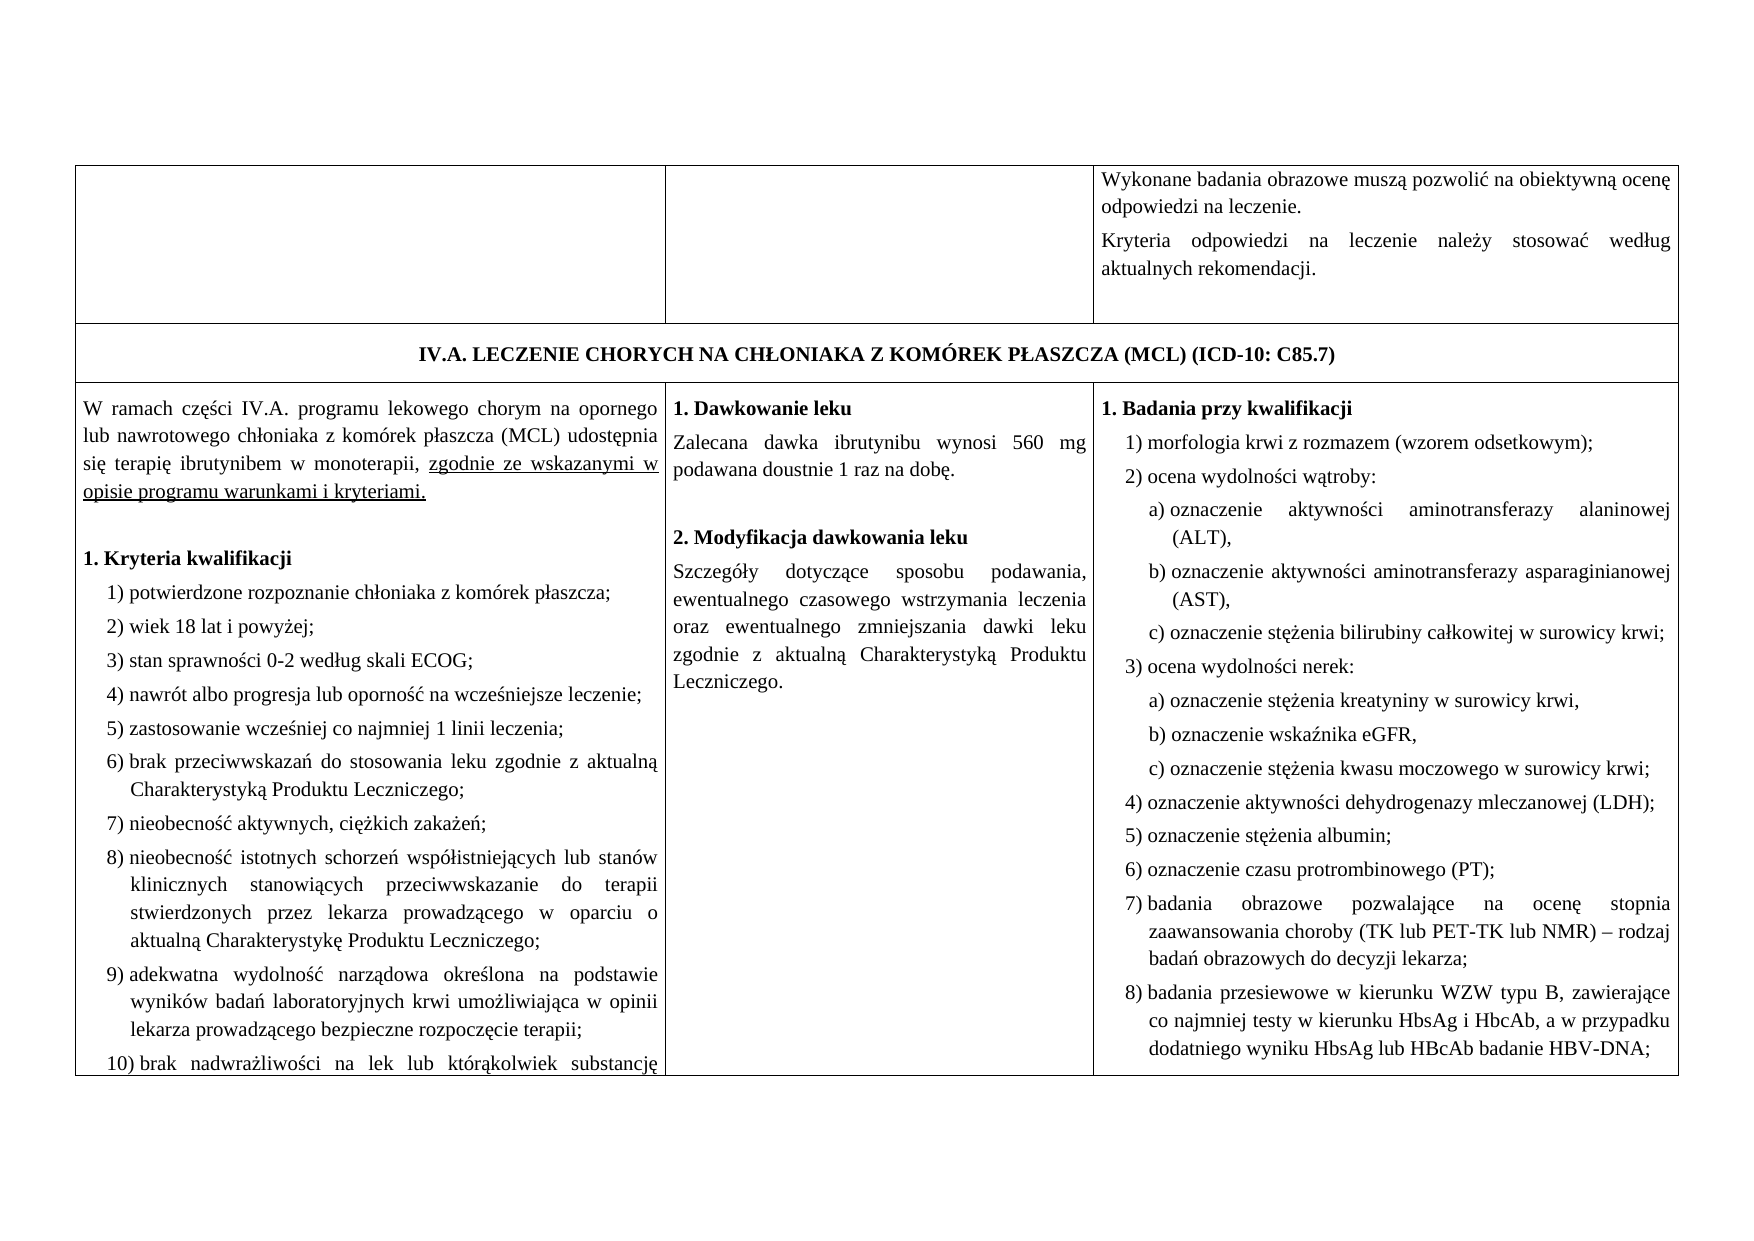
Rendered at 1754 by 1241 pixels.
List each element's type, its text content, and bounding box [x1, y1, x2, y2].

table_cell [1094, 383, 1678, 1074]
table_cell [76, 166, 665, 323]
table_cell IV.A. LECZENIE CHORYCH NA CHŁONIAKA Z KOMÓREK PŁASZCZA (MCL) (ICD-10: C85.7) [76, 324, 1678, 382]
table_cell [76, 383, 665, 1074]
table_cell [666, 166, 1093, 323]
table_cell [1094, 166, 1678, 323]
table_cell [666, 383, 1093, 1074]
